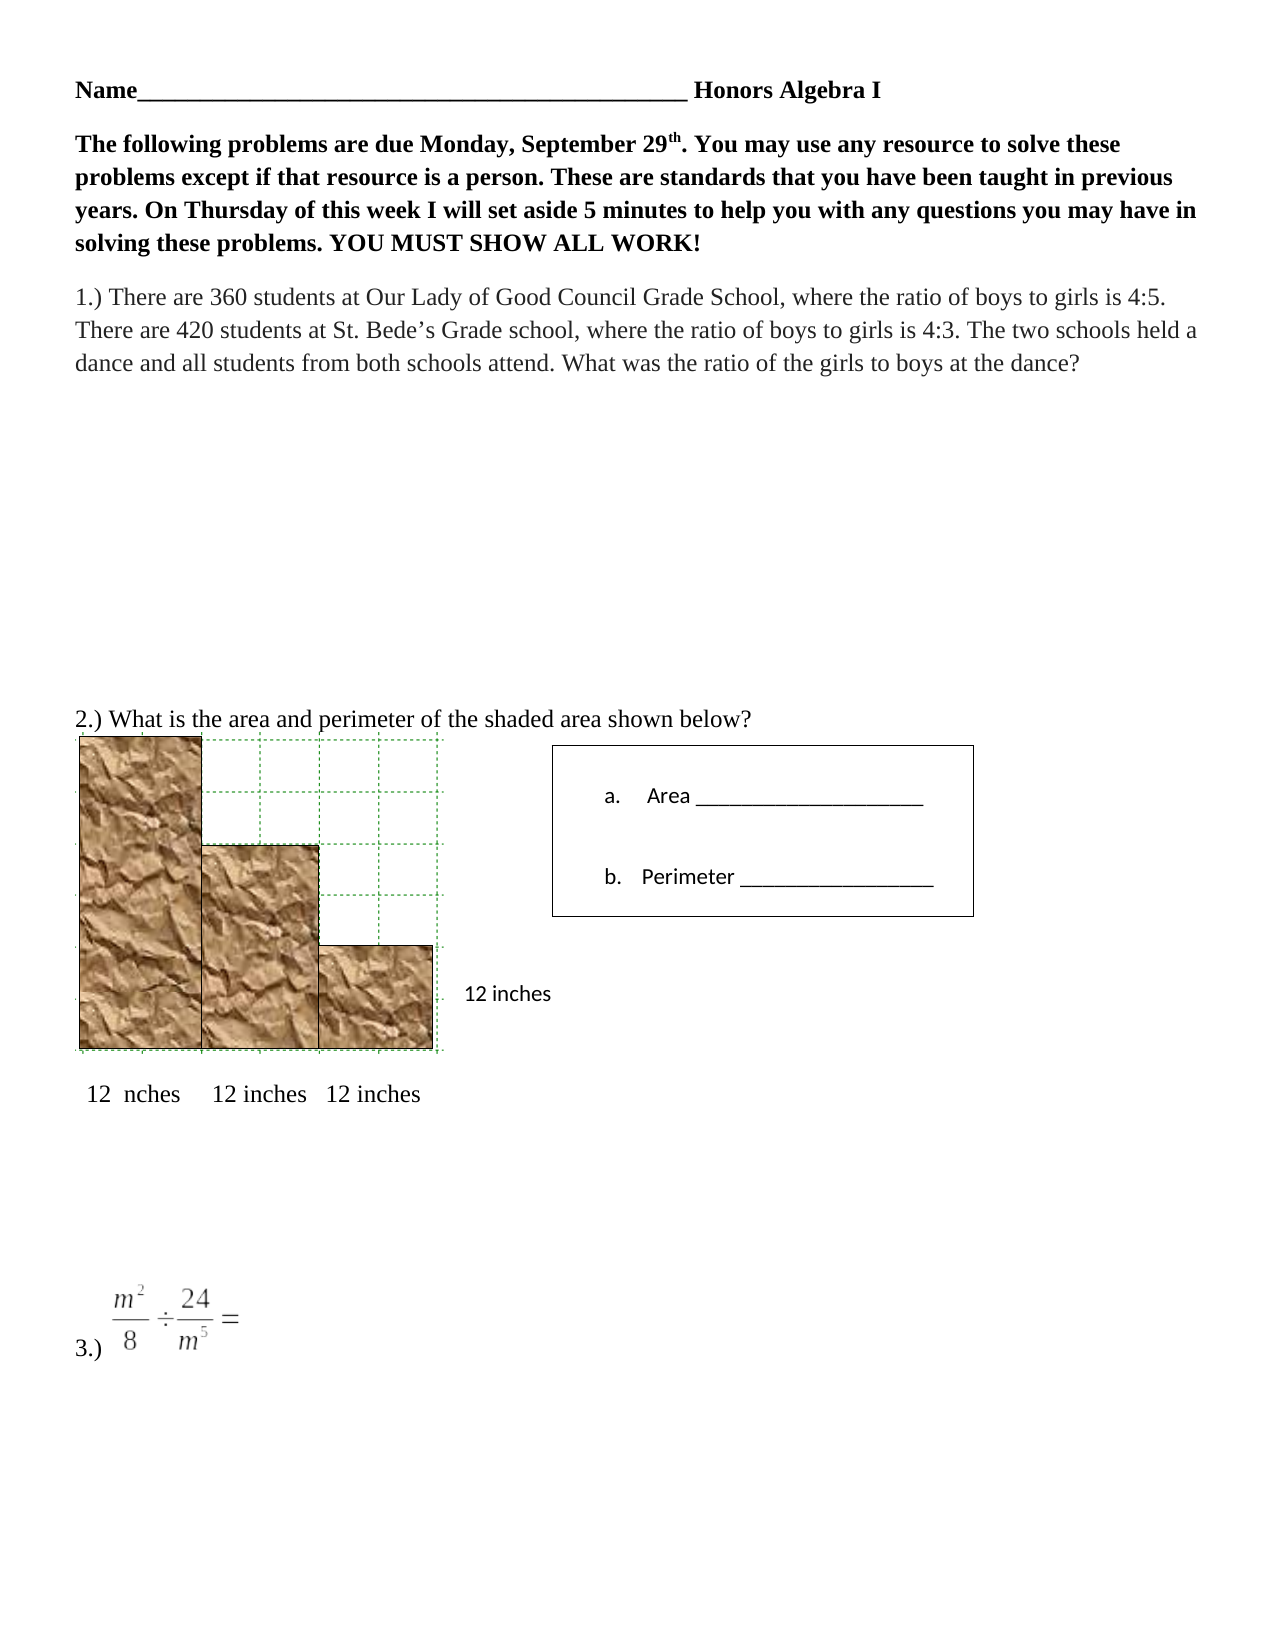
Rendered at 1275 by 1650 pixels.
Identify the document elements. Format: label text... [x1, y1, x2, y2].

text Name____________________________________________ Honors Algebra I [75, 75, 1200, 104]
list nches 12 inches 12 inches [86, 1079, 1200, 1108]
text 3.) [75, 1277, 1200, 1362]
text The following problems are due Monday, September 29th. You may use any resource to solve these problems except if that resource is a person. These are standards that you have been taught in previous years. On Thursday of this week I will set aside 5 minutes to help you with any questions you may have in solving these problems. YOU MUST SHOW ALL WORK! [75, 129, 1200, 257]
text 2.) What is the area and perimeter of the shaded area shown below? [75, 704, 1200, 733]
picture [75, 732, 444, 1055]
text 1.) There are 360 students at Our Lady of Good Council Grade School, where the ratio of boys to girls is 4:5. There are 420 students at St. Bede’s Grade school, where the ratio of boys to girls is 4:3. The two schools held a dance and all students from both schools attend. What was the ratio of the girls to boys at the dance? [75, 282, 1200, 377]
